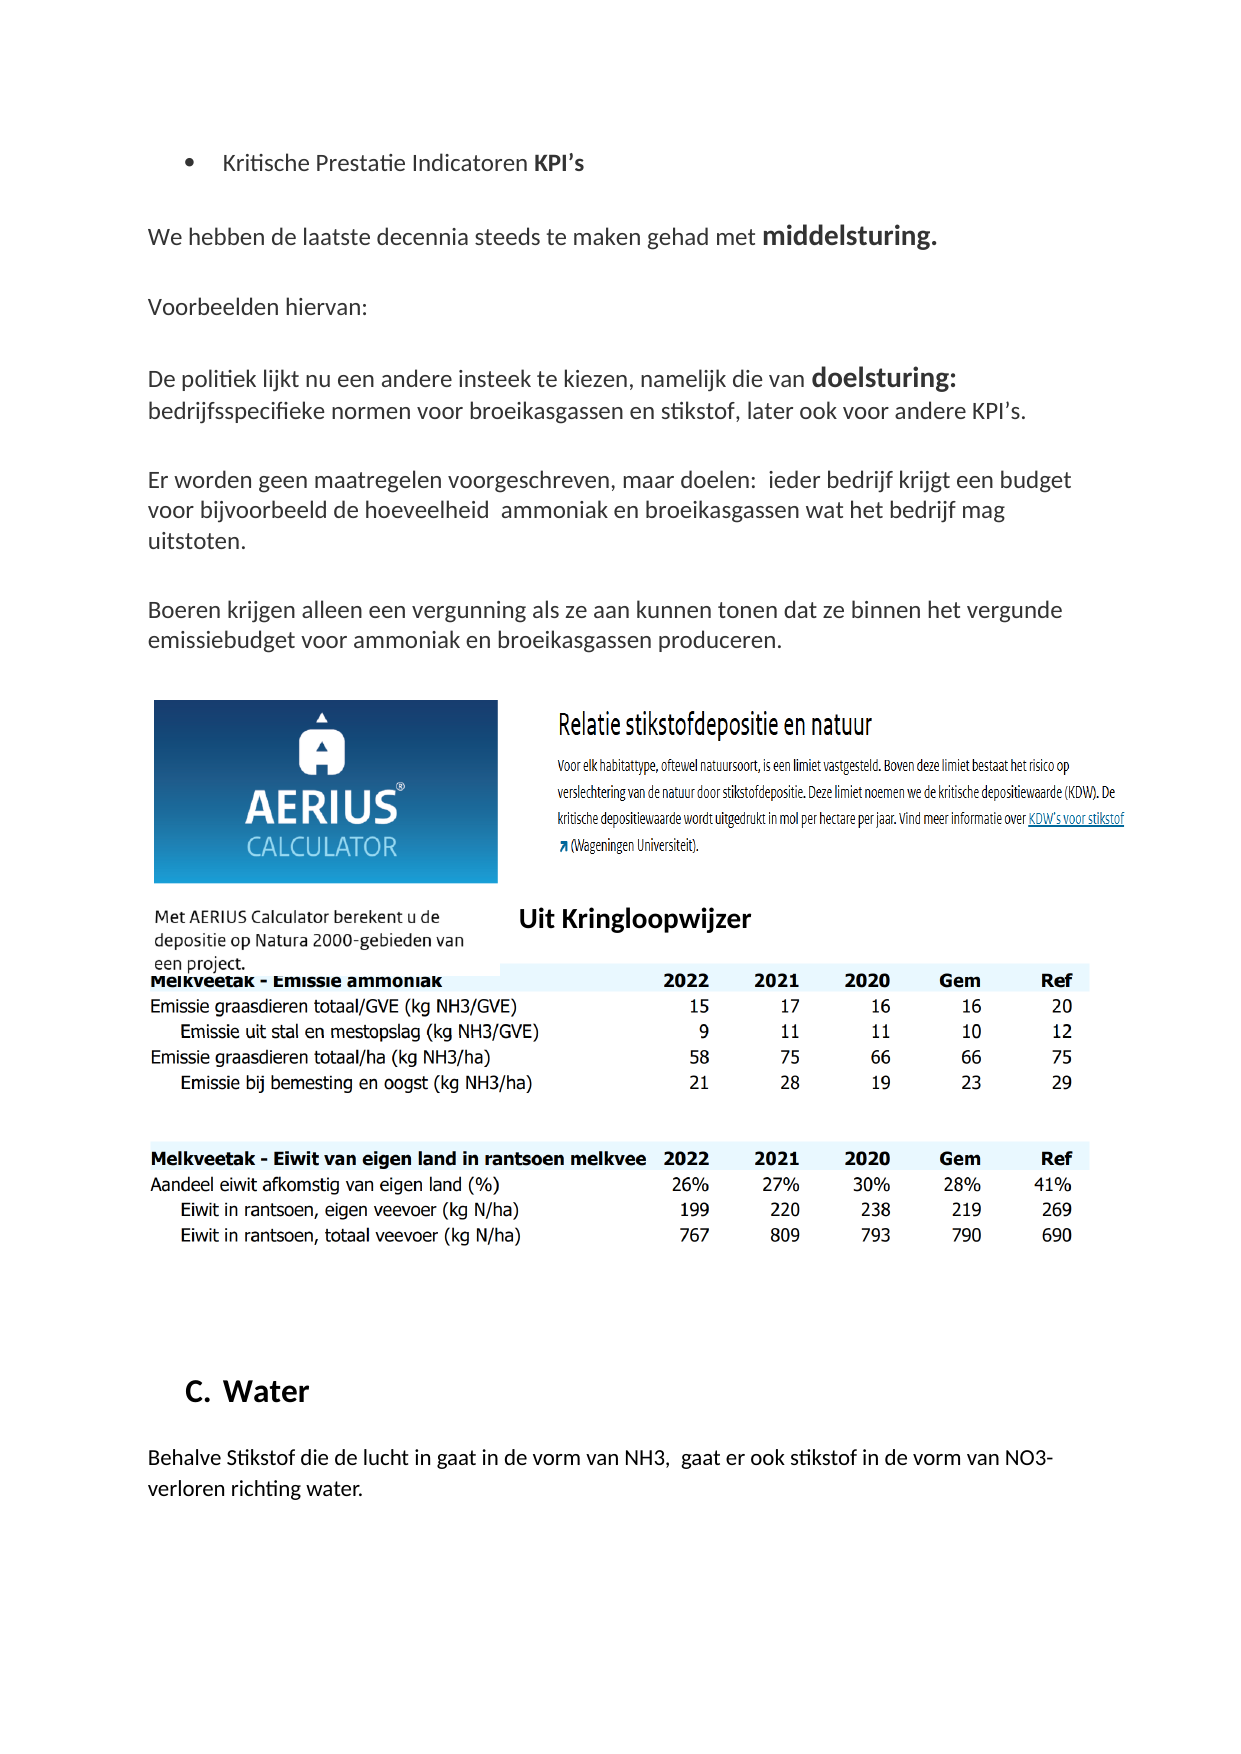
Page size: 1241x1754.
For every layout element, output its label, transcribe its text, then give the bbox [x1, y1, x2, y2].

picture [550, 699, 1130, 868]
picture [147, 693, 1093, 1264]
text Er worden geen maatregelen voorgeschreven, maar doelen: ieder bedrijf krijgt een budget voor bijvoorbeeld de hoeveelheid ammoniak en broeikasgassen wat het bedrijf mag uitstoten. [148, 464, 1093, 556]
text We hebben de laatste decennia steeds te maken gehad met middelsturing. [148, 217, 1093, 252]
text Voorbeelden hiervan: [148, 291, 1093, 321]
text Boeren krijgen alleen een vergunning als ze aan kunnen tonen dat ze binnen het vergunde emissiebudget voor ammoniak en broeikasgassen produceren. [148, 594, 1093, 655]
text Uit Kringloopwijzer [500, 901, 1093, 936]
list Water [185, 1370, 1093, 1411]
text Behalve Stikstof die de lucht in gaat in de vorm van NH3, gaat er ook stikstof in de vorm van NO3- verloren richting water. [148, 1443, 1093, 1502]
text De politiek lijkt nu een andere insteek te kiezen, namelijk die van doelsturing: bedrijfsspecifieke normen voor broeikasgassen en stikstof, later ook voor andere KPI’s. [148, 359, 1093, 426]
list Kritische Prestatie Indicatoren KPI’s [185, 148, 1093, 178]
